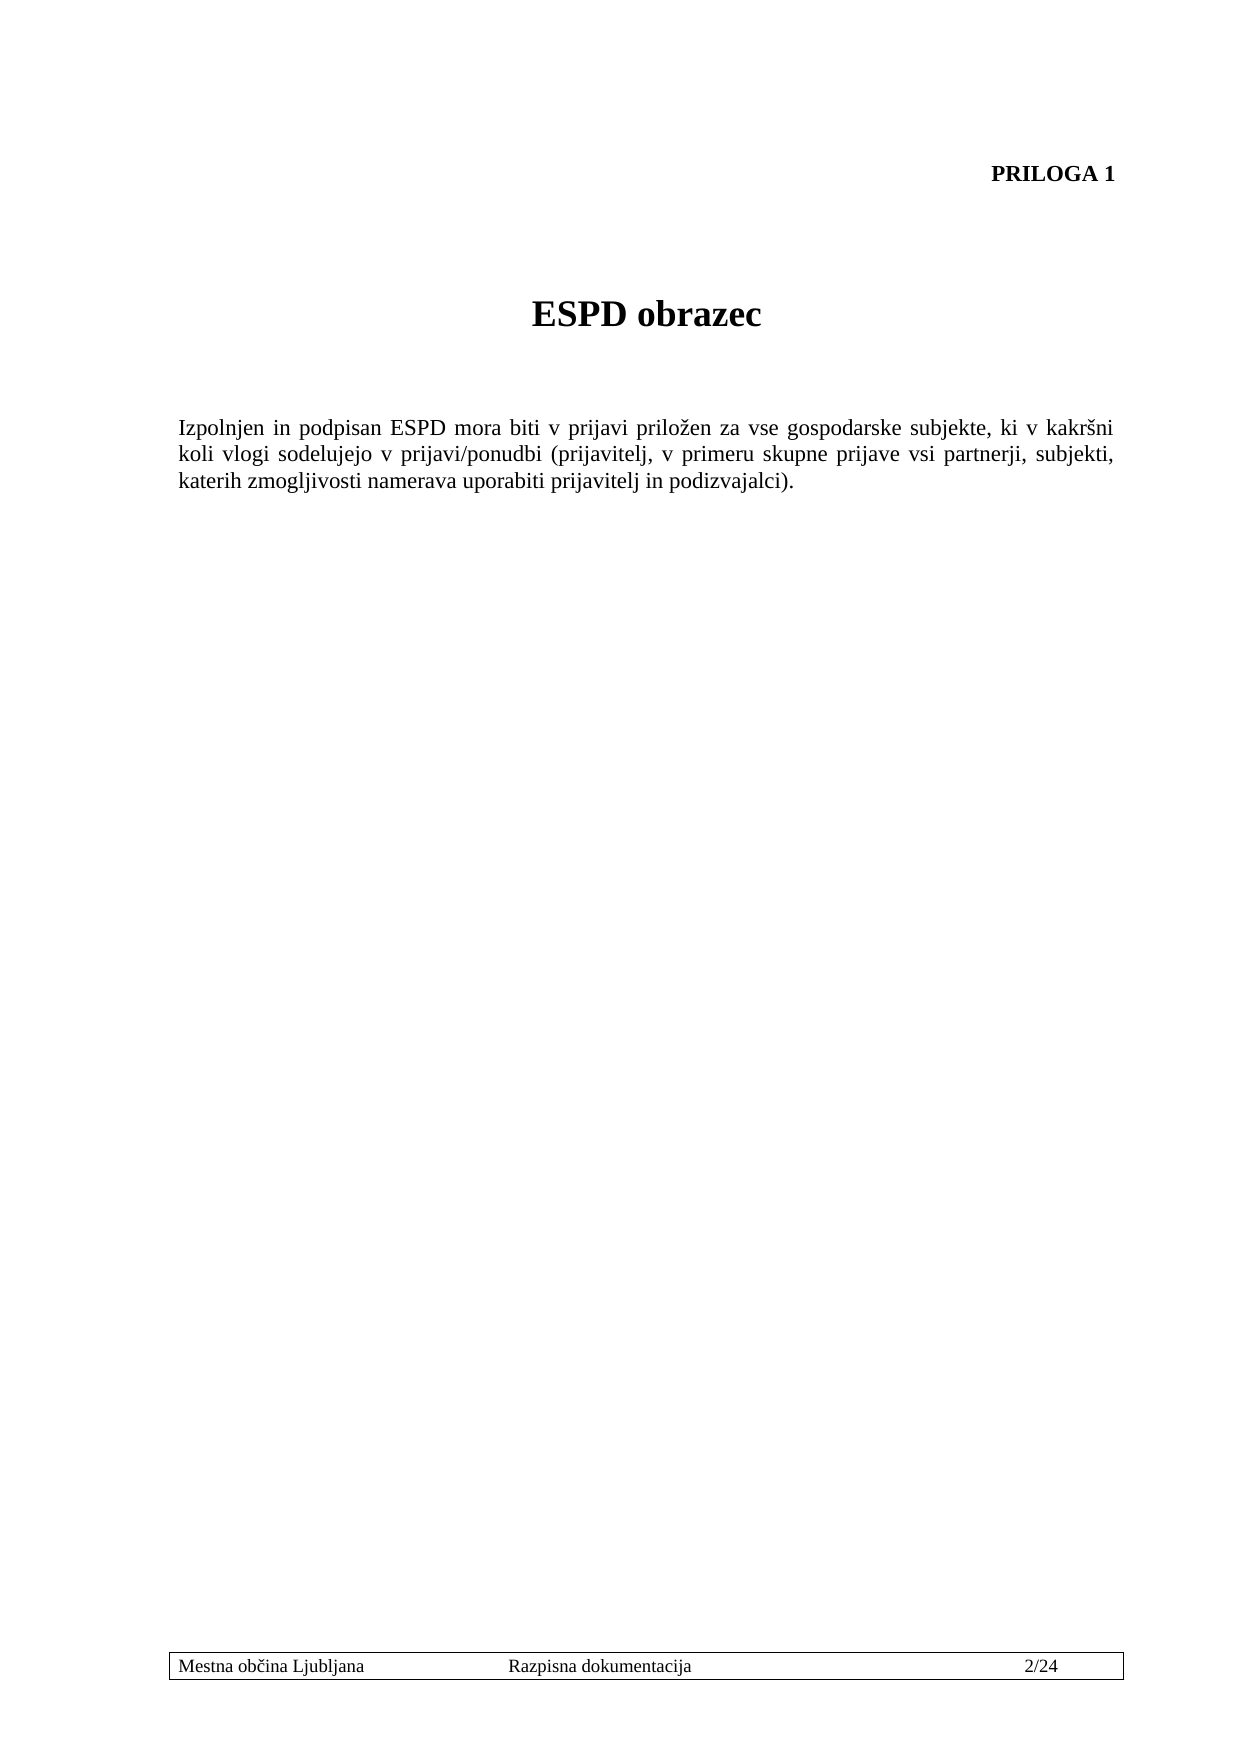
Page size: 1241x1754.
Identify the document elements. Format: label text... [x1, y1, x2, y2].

text PRILOGA 1 [178, 160, 1115, 186]
text ESPD obrazec [178, 292, 1115, 335]
text Izpolnjen in podpisan ESPD mora biti v prijavi priložen za vse gospodarske subjekte, ki v kakršni koli vlogi sodelujejo v prijavi/ponudbi (prijavitelj, v primeru skupne prijave vsi partnerji, subjekti, katerih zmogljivosti namerava uporabiti prijavitelj in podizvajalci). [178, 414, 1115, 493]
